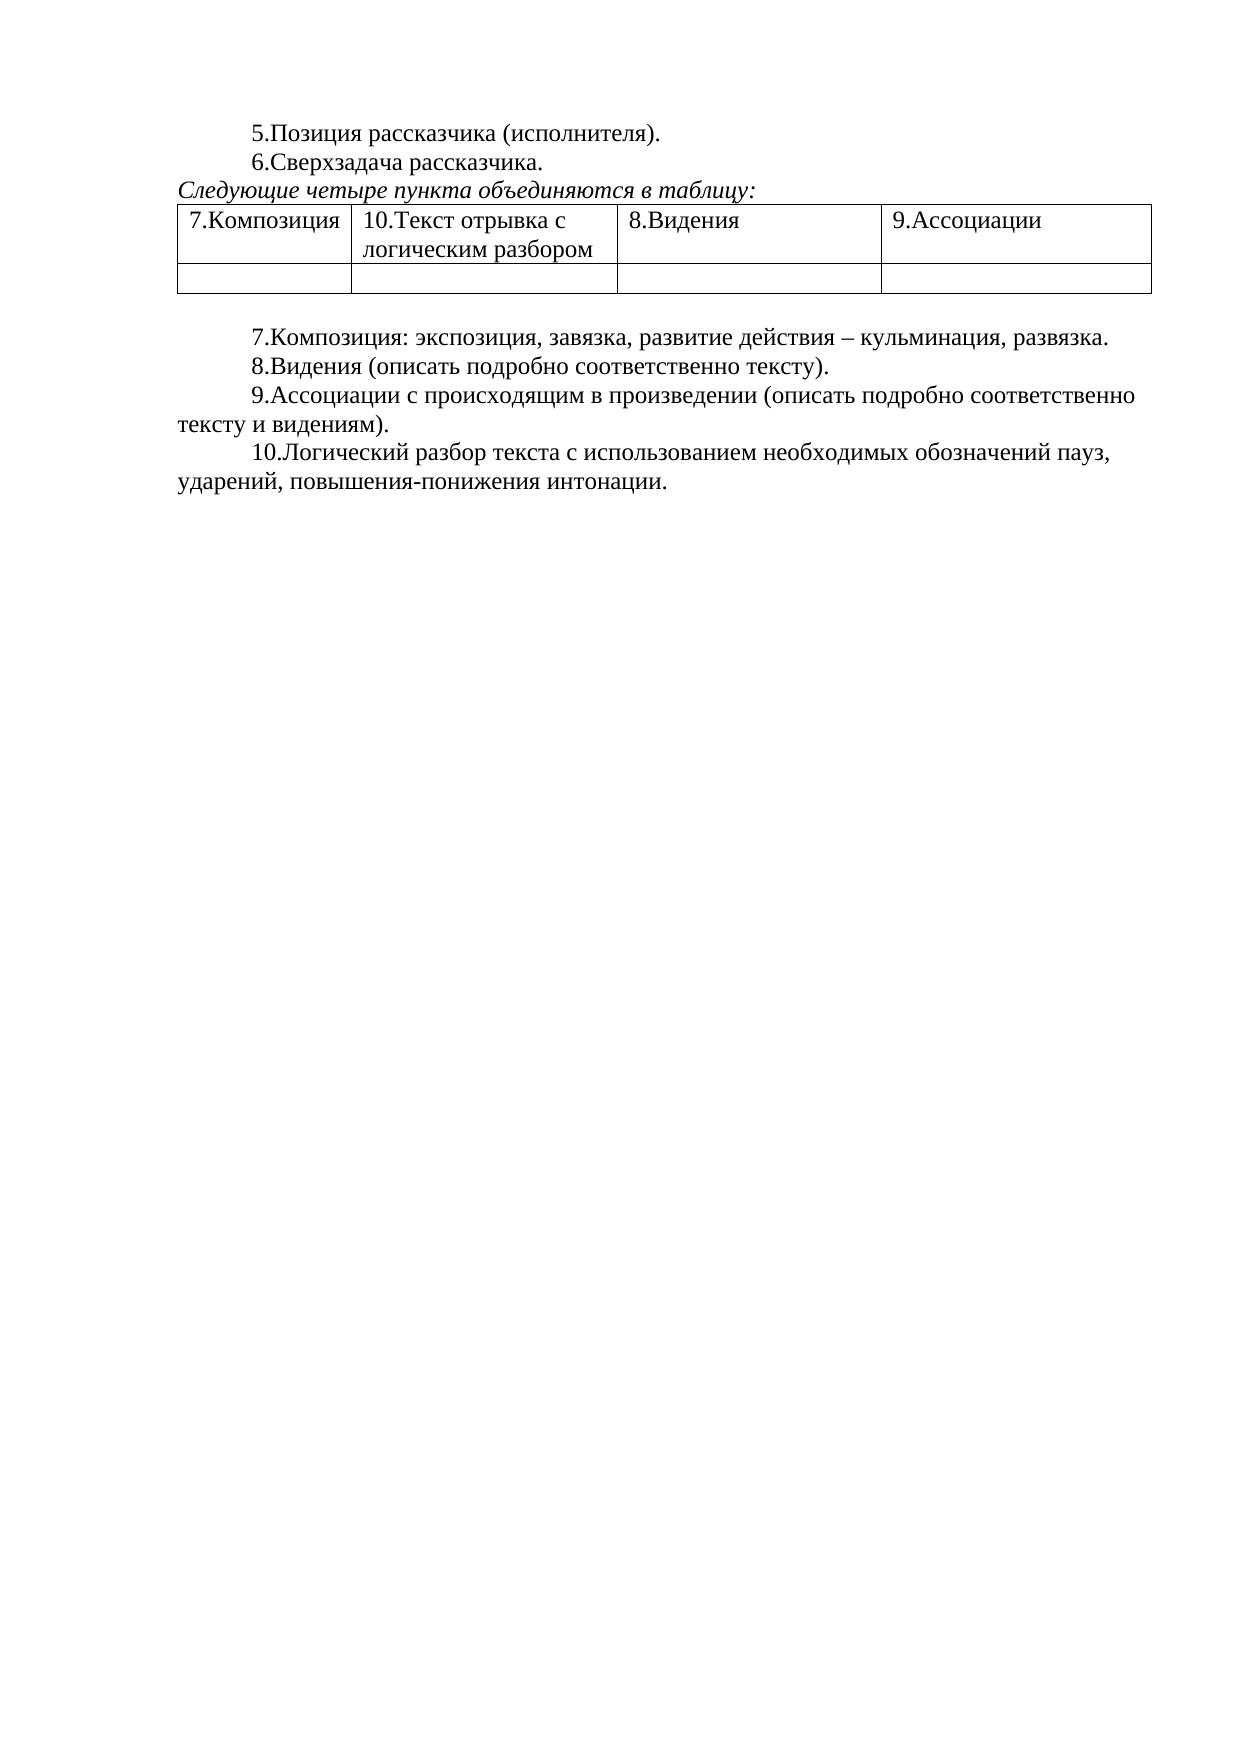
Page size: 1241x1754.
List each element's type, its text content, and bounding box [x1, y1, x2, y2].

table_cell [178, 264, 351, 293]
table_cell [618, 264, 881, 293]
text 5.Позиция рассказчика (исполнителя). [177, 118, 1152, 147]
text Следующие четыре пункта объединяются в таблицу: [177, 176, 1152, 204]
table_header 8.Видения [618, 205, 881, 263]
table_cell [352, 264, 617, 293]
table_cell [882, 264, 1151, 293]
text 9.Ассоциации с происходящим в произведении (описать подробно соответственно тексту и видениям). [177, 380, 1152, 437]
text 6.Сверхзадача рассказчика. [177, 147, 1152, 176]
table_header 10.Текст отрывка с логическим разбором [352, 205, 617, 263]
table_header 9.Ассоциации [882, 205, 1151, 263]
table_header 7.Композиция [178, 205, 351, 263]
text 10.Логический разбор текста с использованием необходимых обозначений пауз, ударений, повышения-понижения интонации. [177, 437, 1152, 495]
text 8.Видения (описать подробно соответственно тексту). [177, 351, 1152, 380]
text 7.Композиция: экспозиция, завязка, развитие действия – кульминация, развязка. [177, 322, 1152, 351]
